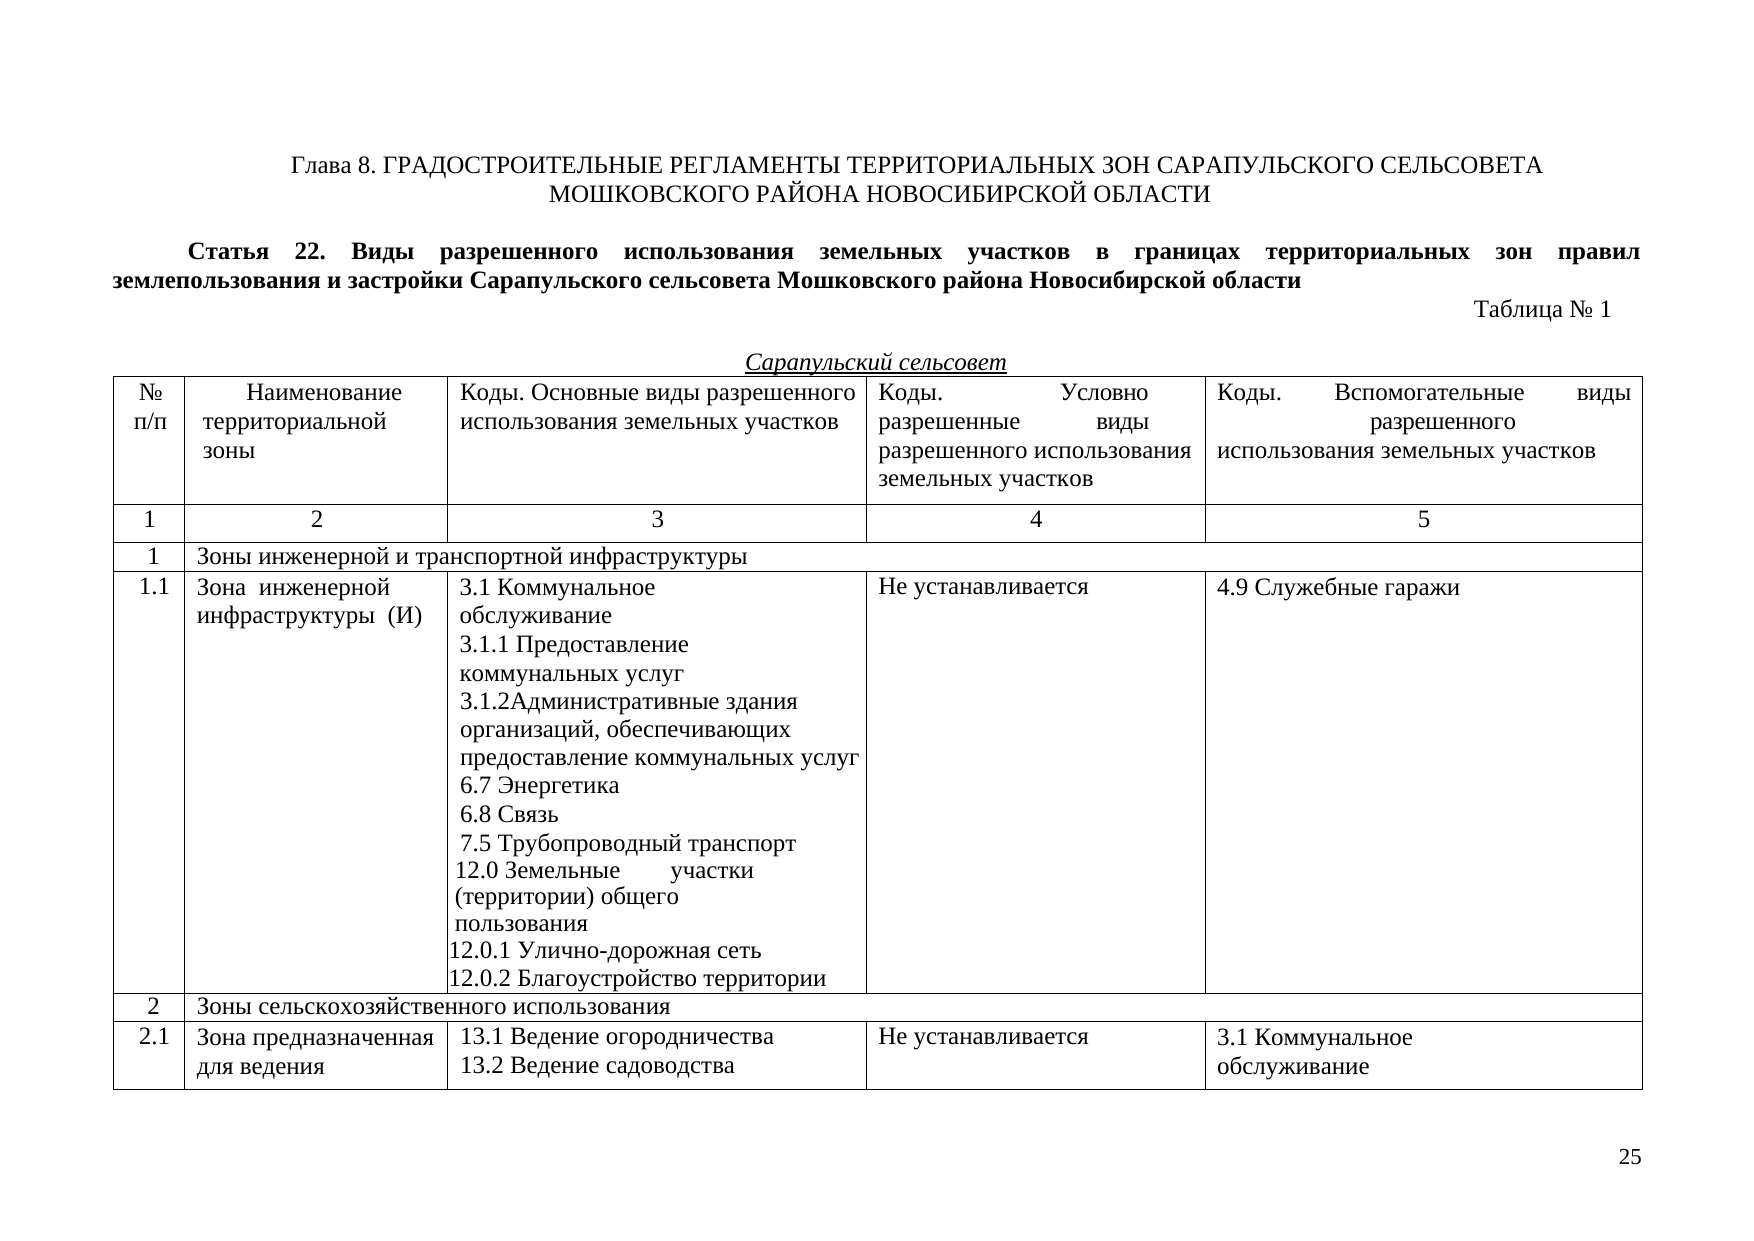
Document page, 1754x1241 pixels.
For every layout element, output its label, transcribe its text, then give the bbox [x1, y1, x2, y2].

text Статья 22. Виды разрешенного использования земельных участков в границах территориальных зон правил землепользования и застройки Сарапульского сельсовета Мошковского района Новосибирской области [112, 236, 1641, 294]
table_cell Зоны инженерной и транспортной инфраструктуры [185, 543, 1642, 571]
table_header Наименование территориальной зоны [185, 377, 447, 504]
table_cell Не устанавливается [867, 572, 1205, 992]
table_cell Зоны сельскохозяйственного использования [185, 994, 1642, 1021]
table_cell 2 [185, 505, 447, 542]
table_header Коды. Условно разрешенные виды разрешенного использования земельных участков [867, 377, 1205, 504]
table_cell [448, 1022, 866, 1089]
table_header Коды. Вспомогательные виды разрешенного использования земельных участков [1206, 377, 1642, 504]
table_cell 1 [114, 543, 184, 571]
text Глава 8. ГРАДОСТРОИТЕЛЬНЫЕ РЕГЛАМЕНТЫ ТЕРРИТОРИАЛЬНЫХ ЗОН САРАПУЛЬСКОГО СЕЛЬСОВЕТА МОШКОВСКОГО РАЙОНА НОВОСИБИРСКОЙ ОБЛАСТИ [118, 150, 1641, 207]
table_header № п/п [114, 377, 184, 504]
table_cell Зона инженерной инфраструктуры (И) [185, 572, 447, 992]
text Таблица № 1 [112, 294, 1612, 322]
table_cell 1.1 [114, 572, 184, 992]
table_cell 4.9 Служебные гаражи [1206, 572, 1642, 992]
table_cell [1206, 1022, 1642, 1089]
table_header Коды. Основные виды разрешенного использования земельных участков [448, 377, 866, 504]
table_cell 3 [448, 505, 866, 542]
table_cell 2 [114, 994, 184, 1021]
table_cell 3.1 Коммунальное обслуживание 3.1.1 Предоставление коммунальных услуг 3.1.2Административные здания организаций, обеспечивающих предоставление коммунальных услуг 6.7 Энергетика 6.8 Связь 7.5 Трубопроводный транспорт 12.0 Земельные участки (территории) общего пользования 12.0.1 Улично-дорожная сеть 12.0.2 Благоустройство территории [448, 572, 866, 992]
table_cell 1 [114, 505, 184, 542]
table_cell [185, 1022, 447, 1089]
table_cell 4 [867, 505, 1205, 542]
table_cell 5 [1206, 505, 1642, 542]
table_cell Не устанавливается [867, 1022, 1205, 1089]
table_cell 2.1 [114, 1022, 184, 1089]
text Сарапульский сельсовет [112, 347, 1641, 376]
